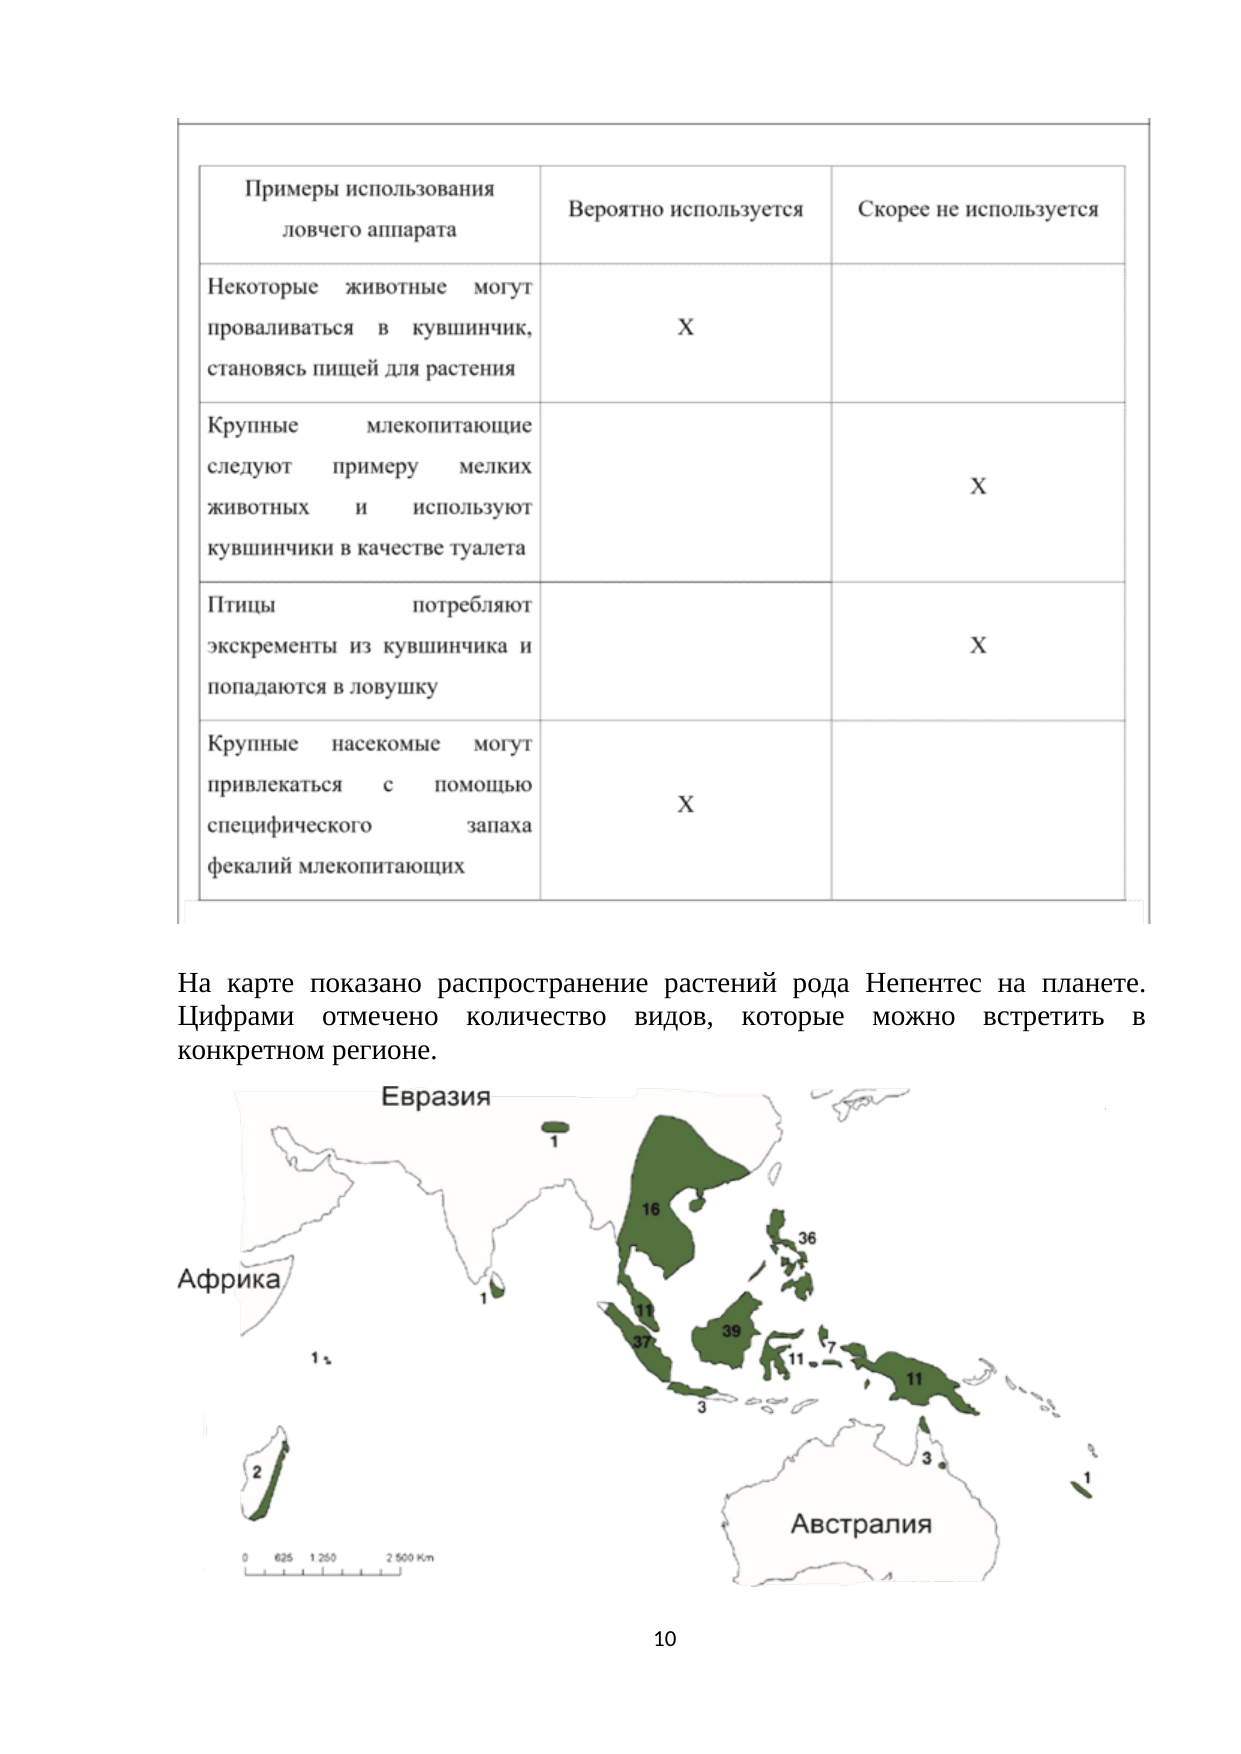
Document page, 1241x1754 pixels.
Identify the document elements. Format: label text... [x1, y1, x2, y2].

picture [177, 118, 1151, 924]
text На карте показано распространение растений рода Непентес на планете. Цифрами отмечено количество видов, которые можно встретить в конкретном регионе. [177, 965, 1147, 1065]
picture [177, 1086, 1098, 1587]
